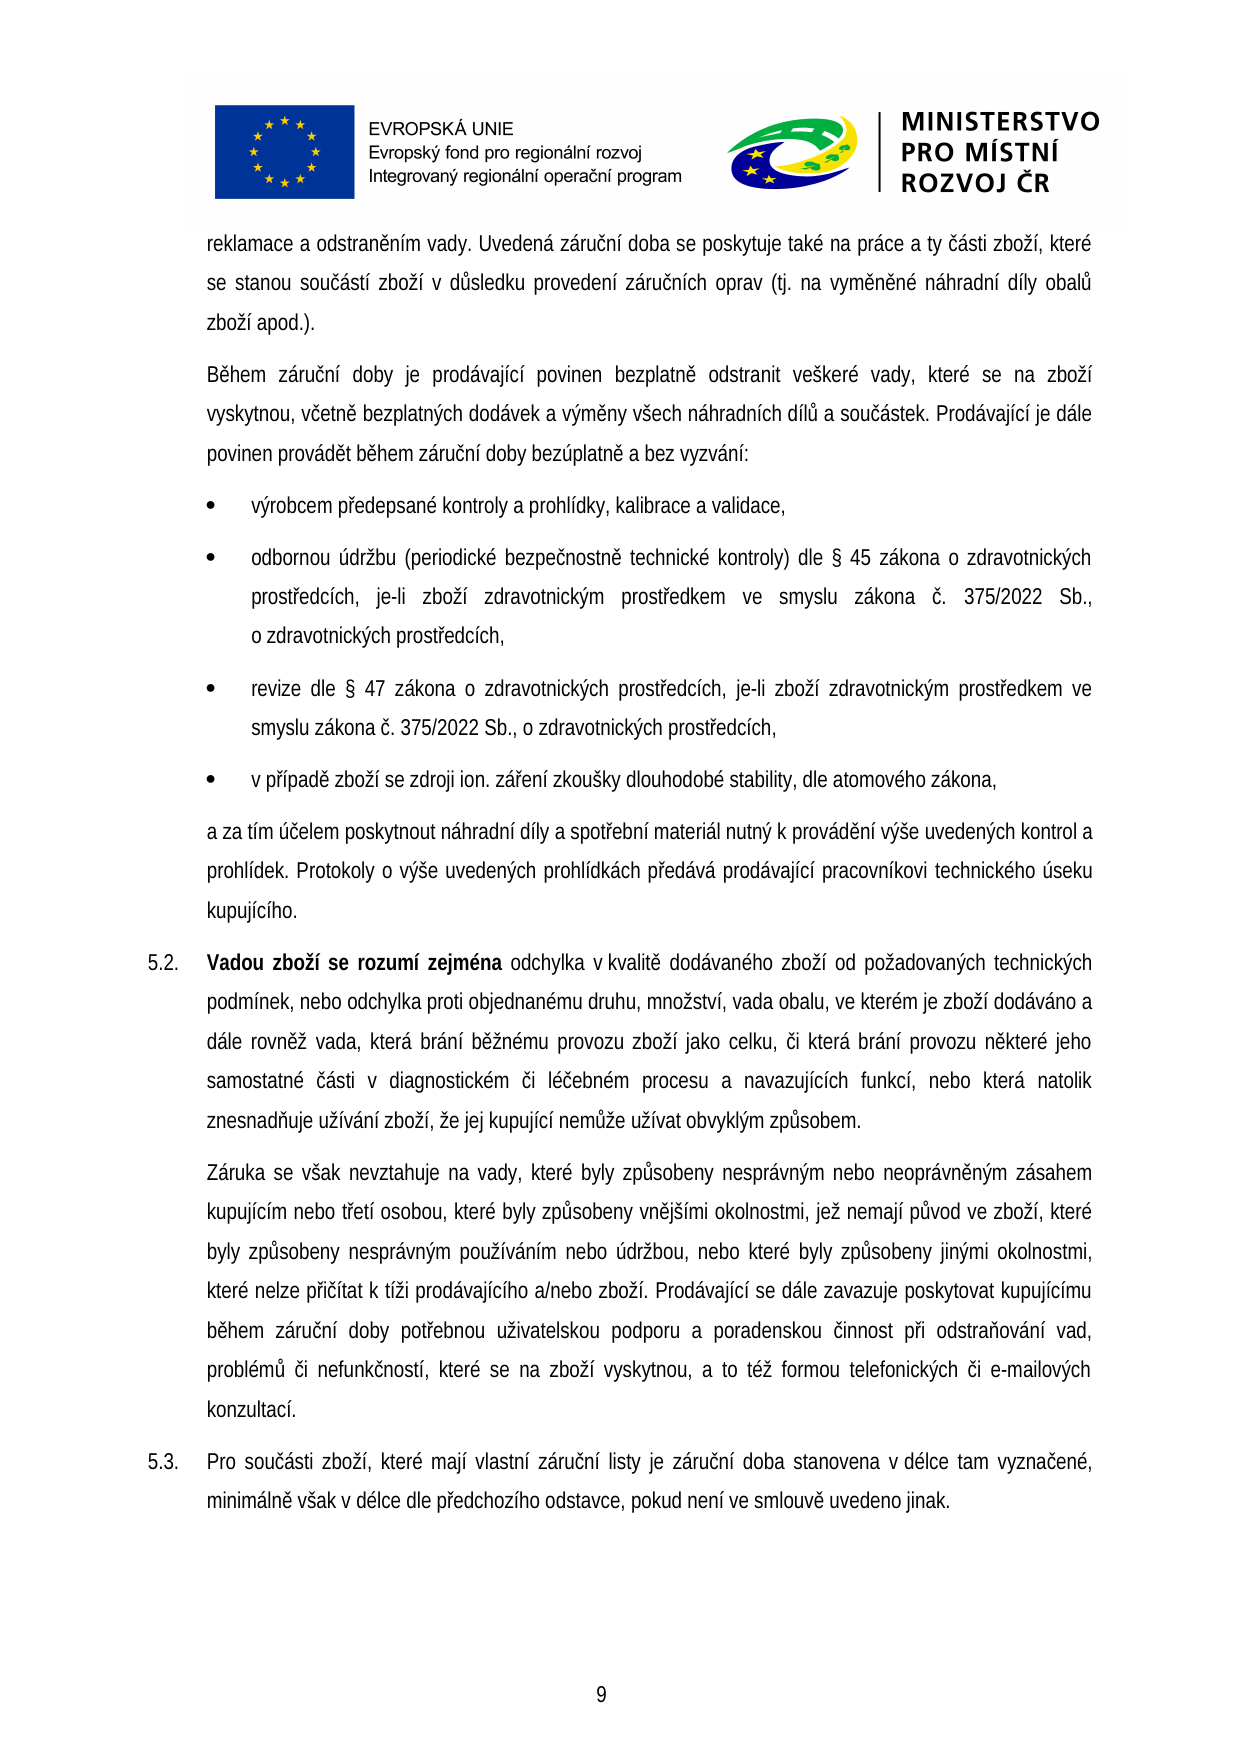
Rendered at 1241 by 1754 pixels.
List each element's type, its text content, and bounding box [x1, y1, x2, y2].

text Během záruční doby je prodávající povinen bezplatně odstranit veškeré vady, které se na zboží vyskytnou, včetně bezplatných dodávek a výměny všech náhradních dílů a součástek. Prodávající je dále povinen provádět během záruční doby bezúplatně a bez vyzvání: [207, 361, 1093, 466]
list Vadou zboží se rozumí zejména odchylka v kvalitě dodávaného zboží od požadovaných technických podmínek, nebo odchylka proti objednanému druhu, množství, vada obalu, ve kterém je zboží dodáváno a dále rovněž vada, která brání běžnému provozu zboží jako celku, či která brání provozu některé jeho samostatné části v diagnostickém či léčebném procesu a navazujících funkcí, nebo která natolik znesnadňuje užívání zboží, že jej kupující nemůže užívat obvyklým způsobem. [148, 949, 1093, 1133]
text a za tím účelem poskytnout náhradní díly a spotřební materiál nutný k provádění výše uvedených kontrol a prohlídek. Protokoly o výše uvedených prohlídkách předává prodávající pracovníkovi technického úseku kupujícího. [207, 818, 1093, 923]
picture [184, 73, 1130, 230]
list odbornou údržbu (periodické bezpečnostně technické kontroly) dle § 45 zákona o zdravotnických prostředcích, je-li zboží zdravotnickým prostředkem ve smyslu zákona č. 375/2022 Sb., o zdravotnických prostředcích, [207, 543, 1093, 649]
list revize dle § 47 zákona o zdravotnických prostředcích, je-li zboží zdravotnickým prostředkem ve smyslu zákona č. 375/2022 Sb., o zdravotnických prostředcích, [207, 674, 1093, 740]
list Pro součásti zboží, které mají vlastní záruční listy je záruční doba stanovena v délce tam vyznačené, minimálně však v délce dle předchozího odstavce, pokud není ve smlouvě uvedeno jinak. [148, 1448, 1093, 1513]
text Záruka se však nevztahuje na vady, které byly způsobeny nesprávným nebo neoprávněným zásahem kupujícím nebo třetí osobou, které byly způsobeny vnějšími okolnostmi, jež nemají původ ve zboží, které byly způsobeny nesprávným používáním nebo údržbou, nebo které byly způsobeny jinými okolnostmi, které nelze přičítat k tíži prodávajícího a/nebo zboží. Prodávající se dále zavazuje poskytovat kupujícímu během záruční doby potřebnou uživatelskou podporu a poradenskou činnost při odstraňování vad, problémů či nefunkčností, které se na zboží vyskytnou, a to též formou telefonických či e-mailových konzultací. [207, 1159, 1093, 1422]
list v případě zboží se zdroji ion. záření zkoušky dlouhodobé stability, dle atomového zákona, [207, 766, 1093, 792]
list výrobcem předepsané kontroly a prohlídky, kalibrace a validace, [207, 492, 1093, 518]
